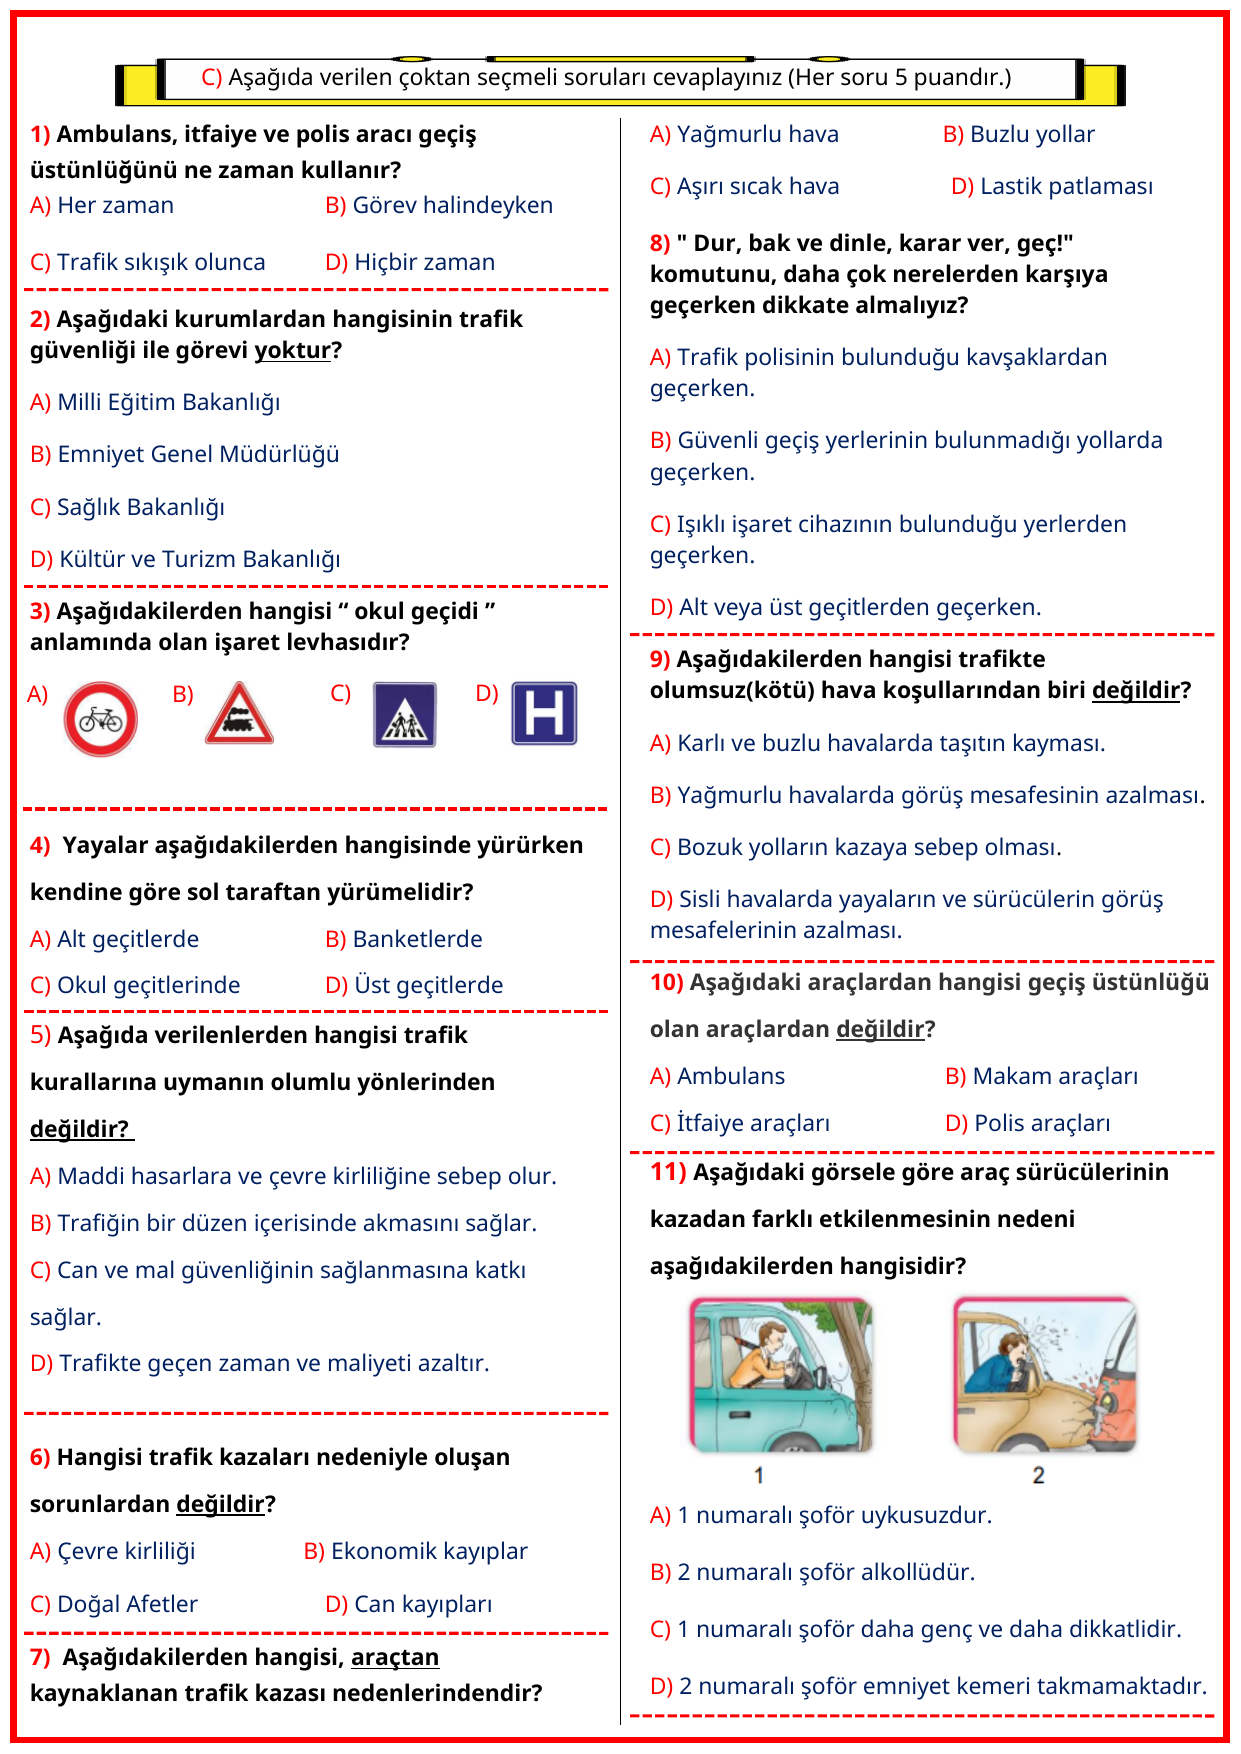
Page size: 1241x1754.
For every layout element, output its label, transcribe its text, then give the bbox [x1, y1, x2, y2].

text B) 2 numaralı şoför alkollüdür. [649, 1556, 1211, 1587]
text 7) Aşağıdakilerden hangisi, araçtan kaynaklanan trafik kazası nedenlerindendir? [29, 1641, 591, 1708]
text C) Sağlık Bakanlığı [29, 491, 591, 522]
text C) Trafik sıkışık olunca D) Hiçbir zaman [29, 246, 591, 277]
text C) Aşağıda verilen çoktan seçmeli soruları cevaplayınız (Her soru 5 puandır.) [177, 61, 1211, 92]
text 2) Aşağıdaki kurumlardan hangisinin trafik güvenliği ile görevi yoktur? [29, 303, 591, 366]
text C) Bozuk yolların kazaya sebep olması. [649, 831, 1211, 862]
text C) İtfaiye araçları D) Polis araçları [649, 1107, 1211, 1138]
picture [78, 53, 1171, 108]
text A) Alt geçitlerde B) Banketlerde [29, 923, 591, 954]
text A) Trafik polisinin bulunduğu kavşaklardan geçerken. [649, 341, 1211, 403]
text D) 2 numaralı şoför emniyet kemeri takmamaktadır. [649, 1670, 1211, 1701]
text 9) Aşağıdakilerden hangisi trafikte olumsuz(kötü) hava koşullarından biri değildir? [649, 643, 1211, 706]
text A) 1 numaralı şoför uykusuzdur. [649, 1499, 1211, 1531]
text D) Kültür ve Turizm Bakanlığı [29, 543, 591, 574]
text C) Doğal Afetler D) Can kayıpları [29, 1588, 591, 1619]
text A) Karlı ve buzlu havalarda taşıtın kayması. [649, 726, 1211, 758]
text B) Trafiğin bir düzen içerisinde akmasını sağlar. [29, 1207, 591, 1238]
text A) Maddi hasarlara ve çevre kirliliğine sebep olur. [29, 1160, 591, 1191]
text D) Trafikte geçen zaman ve maliyeti azaltır. [29, 1347, 591, 1378]
picture [29, 678, 591, 765]
text 4) Yayalar aşağıdakilerden hangisinde yürürken kendine göre sol taraftan yürümelidir? [29, 829, 591, 907]
text 8) " Dur, bak ve dinle, karar ver, geç!" komutunu, daha çok nerelerden karşıya geçerken dikkate almalıyız? [649, 226, 1211, 320]
text C) Işıklı işaret cihazının bulunduğu yerlerden geçerken. [649, 508, 1211, 570]
text C) Can ve mal güvenliğinin sağlanmasına katkı sağlar. [29, 1253, 591, 1332]
text D) Sisli havalarda yayaların ve sürücülerin görüş mesafelerinin azalması. [649, 883, 1211, 945]
text 1) Ambulans, itfaiye ve polis aracı geçiş üstünlüğünü ne zaman kullanır? [29, 118, 591, 185]
text 6) Hangisi trafik kazaları nedeniyle oluşan sorunlardan değildir? [29, 1441, 591, 1519]
picture [679, 1290, 1143, 1493]
text B) Güvenli geçiş yerlerinin bulunmadığı yollarda geçerken. [649, 424, 1211, 487]
text 11) Aşağıdaki görsele göre araç sürücülerinin kazadan farklı etkilenmesinin nedeni aşağıdakilerden hangisidir? [649, 1153, 1211, 1281]
text 10) Aşağıdaki araçlardan hangisi geçiş üstünlüğü olan araçlardan değildir? A) Ambulans B) Makam araçları [649, 966, 1211, 1091]
text C) Okul geçitlerinde D) Üst geçitlerde [29, 969, 591, 1001]
text B) Emniyet Genel Müdürlüğü [29, 438, 591, 470]
text A) Her zaman B) Görev halindeyken [29, 189, 591, 221]
text C) Aşırı sıcak hava D) Lastik patlaması [649, 170, 1211, 201]
text B) Yağmurlu havalarda görüş mesafesinin azalması. [649, 778, 1211, 810]
text A) Milli Eğitim Bakanlığı [29, 386, 591, 418]
text A) Çevre kirliliği B) Ekonomik kayıplar [29, 1535, 591, 1566]
text 3) Aşağıdakilerden hangisi “ okul geçidi ” anlamında olan işaret levhasıdır? [29, 595, 591, 657]
text A) Yağmurlu hava B) Buzlu yollar [649, 118, 1211, 149]
text D) Alt veya üst geçitlerden geçerken. [649, 591, 1211, 622]
text 5) Aşağıda verilenlerden hangisi trafik kurallarına uymanın olumlu yönlerinden değildir? [29, 1016, 591, 1144]
text C) 1 numaralı şoför daha genç ve daha dikkatlidir. [649, 1613, 1211, 1644]
